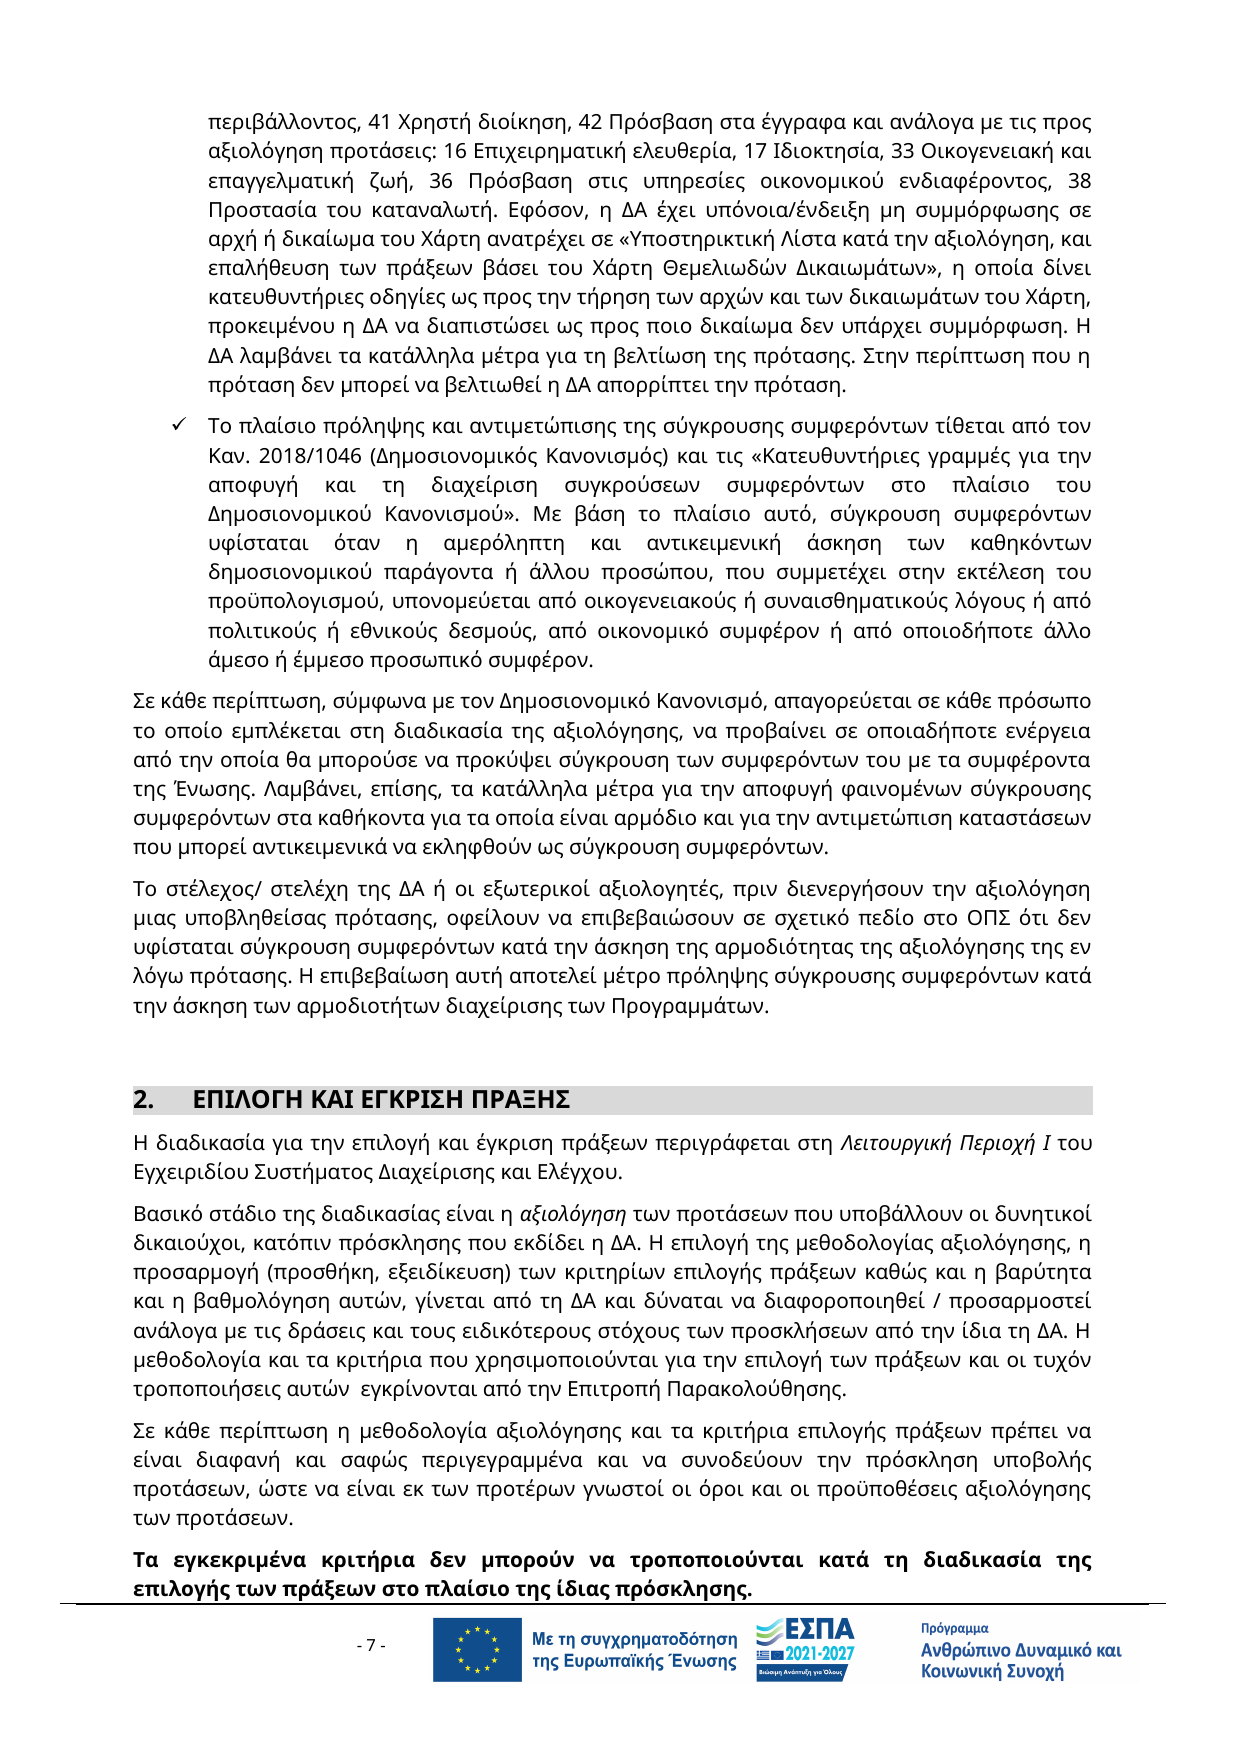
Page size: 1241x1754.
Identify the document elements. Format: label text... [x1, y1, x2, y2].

list Το πλαίσιο πρόληψης και αντιμετώπισης της σύγκρουσης συμφερόντων τίθεται από τον Καν. 2018/1046 (Δημοσιονομικός Κανονισμός) και τις «Κατευθυντήριες γραμμές για την αποφυγή και τη διαχείριση συγκρούσεων συμφερόντων στο πλαίσιο του Δημοσιονομικού Κανονισμού». Με βάση το πλαίσιο αυτό, σύγκρουση συμφερόντων υφίσταται όταν η αμερόληπτη και αντικειμενική άσκηση των καθηκόντων δημοσιονομικού παράγοντα ή άλλου προσώπου, που συμμετέχει στην εκτέλεση του προϋπολογισμού, υπονομεύεται από οικογενειακούς ή συναισθηματικούς λόγους ή από πολιτικούς ή εθνικούς δεσμούς, από οικονομικό συμφέρον ή από οποιοδήποτε άλλο άμεσο ή έμμεσο προσωπικό συμφέρον. [170, 411, 1093, 673]
text Το στέλεχος/ στελέχη της ΔΑ ή οι εξωτερικοί αξιολογητές, πριν διενεργήσουν την αξιολόγηση μιας υποβληθείσας πρότασης, οφείλουν να επιβεβαιώσουν σε σχετικό πεδίο στο ΟΠΣ ότι δεν υφίσταται σύγκρουση συμφερόντων κατά την άσκηση της αρμοδιότητας της αξιολόγησης της εν λόγω πρότασης. Η επιβεβαίωση αυτή αποτελεί μέτρο πρόληψης σύγκρουσης συμφερόντων κατά την άσκηση των αρμοδιοτήτων διαχείρισης των Προγραμμάτων. [133, 873, 1093, 1019]
text Βασικό στάδιο της διαδικασίας είναι η αξιολόγηση των προτάσεων που υποβάλλουν οι δυνητικοί δικαιούχοι, κατόπιν πρόσκλησης που εκδίδει η ΔΑ. Η επιλογή της μεθοδολογίας αξιολόγησης, η προσαρμογή (προσθήκη, εξειδίκευση) των κριτηρίων επιλογής πράξεων καθώς και η βαρύτητα και η βαθμολόγηση αυτών, γίνεται από τη ΔΑ και δύναται να διαφοροποιηθεί / προσαρμοστεί ανάλογα με τις δράσεις και τους ειδικότερους στόχους των προσκλήσεων από την ίδια τη ΔΑ. Η μεθοδολογία και τα κριτήρια που χρησιμοποιούνται για την επιλογή των πράξεων και οι τυχόν τροποποιήσεις αυτών εγκρίνονται από την Επιτροπή Παρακολούθησης. [133, 1198, 1093, 1402]
list Τα εγκεκριμένα κριτήρια δεν μπορούν να τροποποιούνται κατά τη διαδικασία της επιλογής των πράξεων στο πλαίσιο της ίδιας πρόσκλησης. [133, 1544, 1093, 1602]
text Σε κάθε περίπτωση, σύμφωνα με τον Δημοσιονομικό Κανονισμό, απαγορεύεται σε κάθε πρόσωπο το οποίο εμπλέκεται στη διαδικασία της αξιολόγησης, να προβαίνει σε οποιαδήποτε ενέργεια από την οποία θα μπορούσε να προκύψει σύγκρουση των συμφερόντων του με τα συμφέροντα της Ένωσης. Λαμβάνει, επίσης, τα κατάλληλα μέτρα για την αποφυγή φαινομένων σύγκρουσης συμφερόντων στα καθήκοντα για τα οποία είναι αρμόδιο και για την αντιμετώπιση καταστάσεων που μπορεί αντικειμενικά να εκληφθούν ως σύγκρουση συμφερόντων. [133, 686, 1093, 861]
picture [428, 1611, 1140, 1684]
subtitle ΕΠΙΛΟΓΗ ΚΑΙ ΕΓΚΡΙΣΗ ΠΡΑΞΗΣ [133, 1086, 1093, 1115]
text Η διαδικασία για την επιλογή και έγκριση πράξεων περιγράφεται στη Λειτουργική Περιοχή Ι του Εγχειριδίου Συστήματος Διαχείρισης και Ελέγχου. [133, 1127, 1093, 1186]
text Σε κάθε περίπτωση η μεθοδολογία αξιολόγησης και τα κριτήρια επιλογής πράξεων πρέπει να είναι διαφανή και σαφώς περιγεγραμμένα και να συνοδεύουν την πρόσκληση υποβολής προτάσεων, ώστε να είναι εκ των προτέρων γνωστοί οι όροι και οι προϋποθέσεις αξιολόγησης των προτάσεων. [133, 1415, 1093, 1531]
